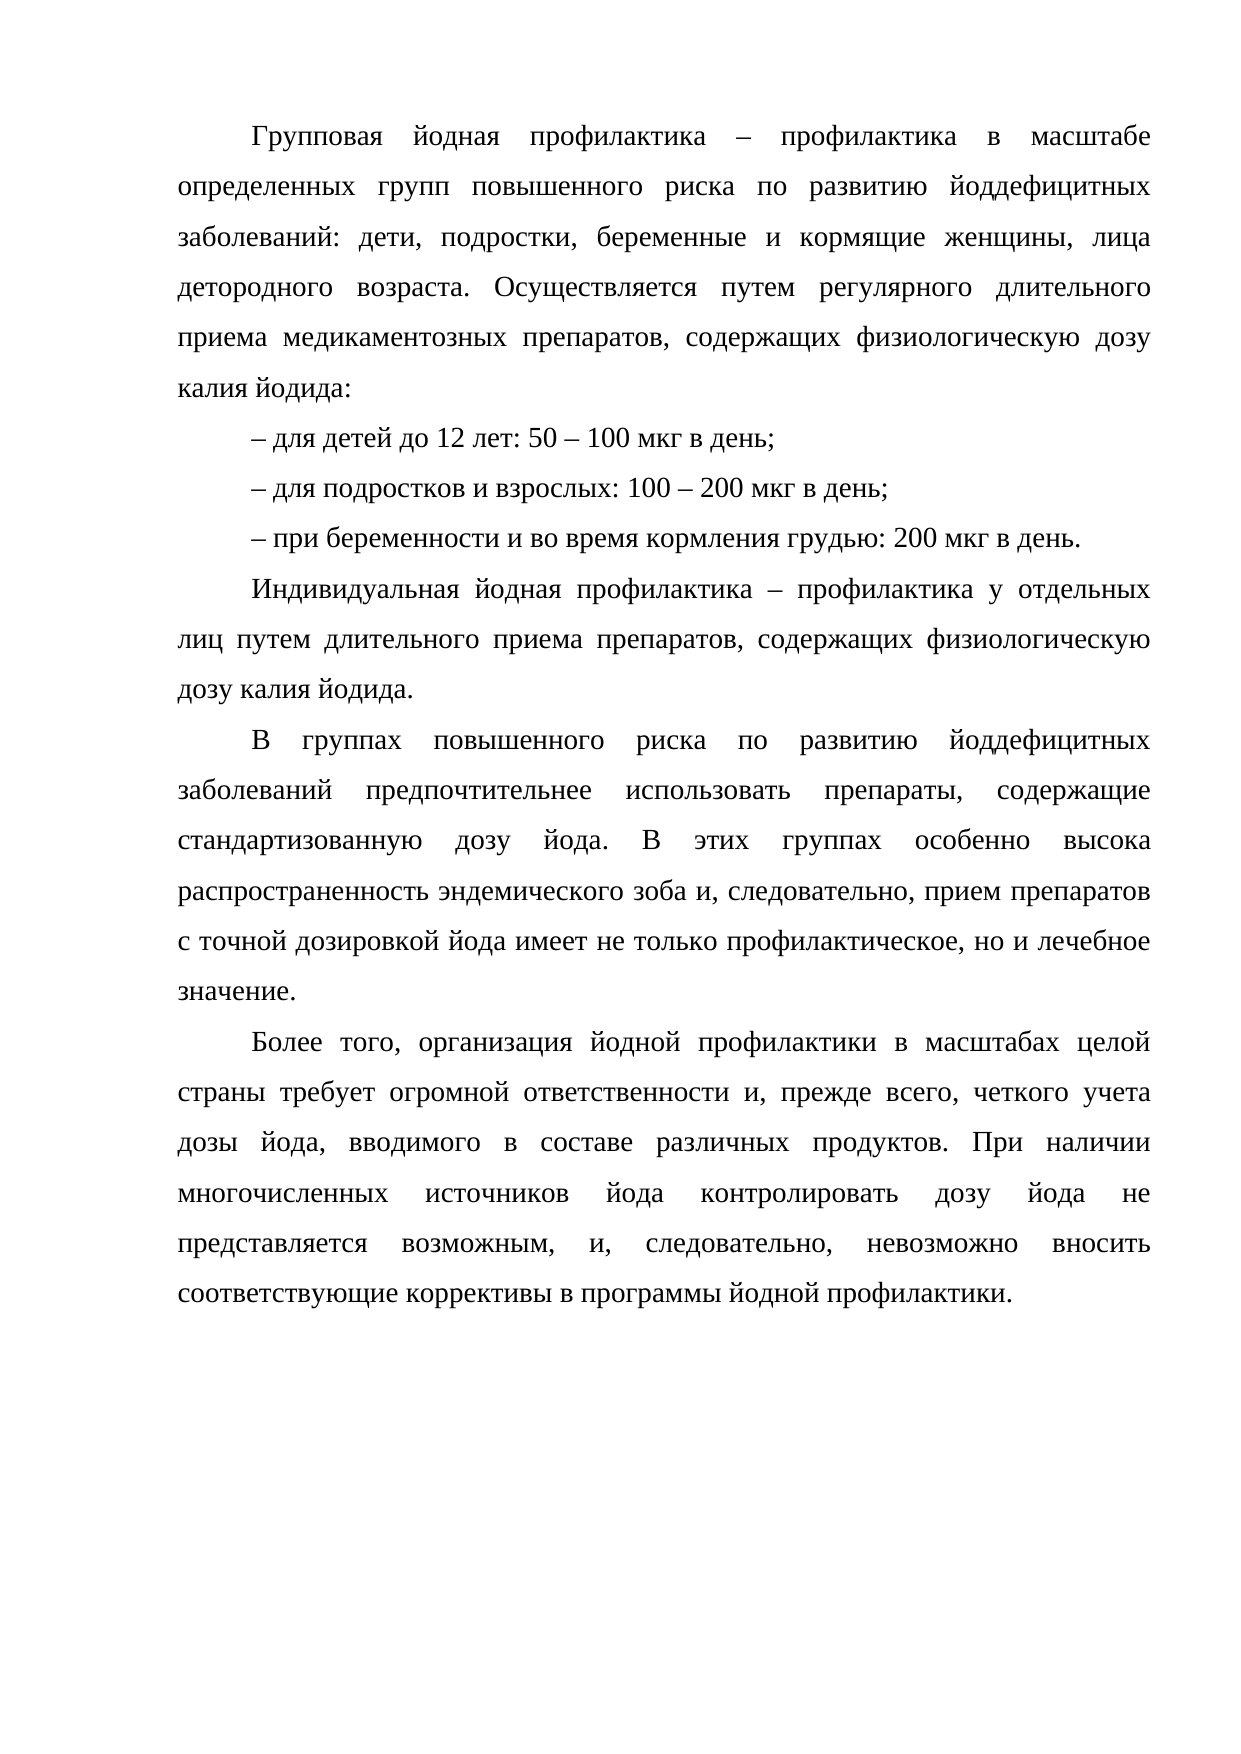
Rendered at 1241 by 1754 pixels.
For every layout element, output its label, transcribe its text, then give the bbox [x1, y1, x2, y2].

text – для подростков и взрослых: 100 – 200 мкг в день; [177, 470, 1152, 504]
text Индивидуальная йодная профилактика – профилактика у отдельных лиц путем длительного приема препаратов, содержащих физиологическую дозу калия йодида. [177, 571, 1152, 705]
text – для детей до 12 лет: 50 – 100 мкг в день; [177, 420, 1152, 453]
text В группах повышенного риска по развитию йоддефицитных заболеваний предпочтительнее использовать препараты, содержащие стандартизованную дозу йода. В этих группах особенно высока распространенность эндемического зоба и, следовательно, прием препаратов с точной дозировкой йода имеет не только профилактическое, но и лечебное значение. [177, 722, 1152, 1007]
text – при беременности и во время кормления грудью: 200 мкг в день. [177, 521, 1152, 554]
text Более того, организация йодной профилактики в масштабах целой страны требует огромной ответственности и, прежде всего, четкого учета дозы йода, вводимого в составе различных продуктов. При наличии многочисленных источников йода контролировать дозу йода не представляется возможным, и, следовательно, невозможно вносить соответствующие коррективы в программы йодной профилактики. [177, 1024, 1152, 1309]
text Групповая йодная профилактика – профилактика в масштабе определенных групп повышенного риска по развитию йоддефицитных заболеваний: дети, подростки, беременные и кормящие женщины, лица детородного возраста. Осуществляется путем регулярного длительного приема медикаментозных препаратов, содержащих физиологическую дозу калия йодида: [177, 118, 1152, 403]
